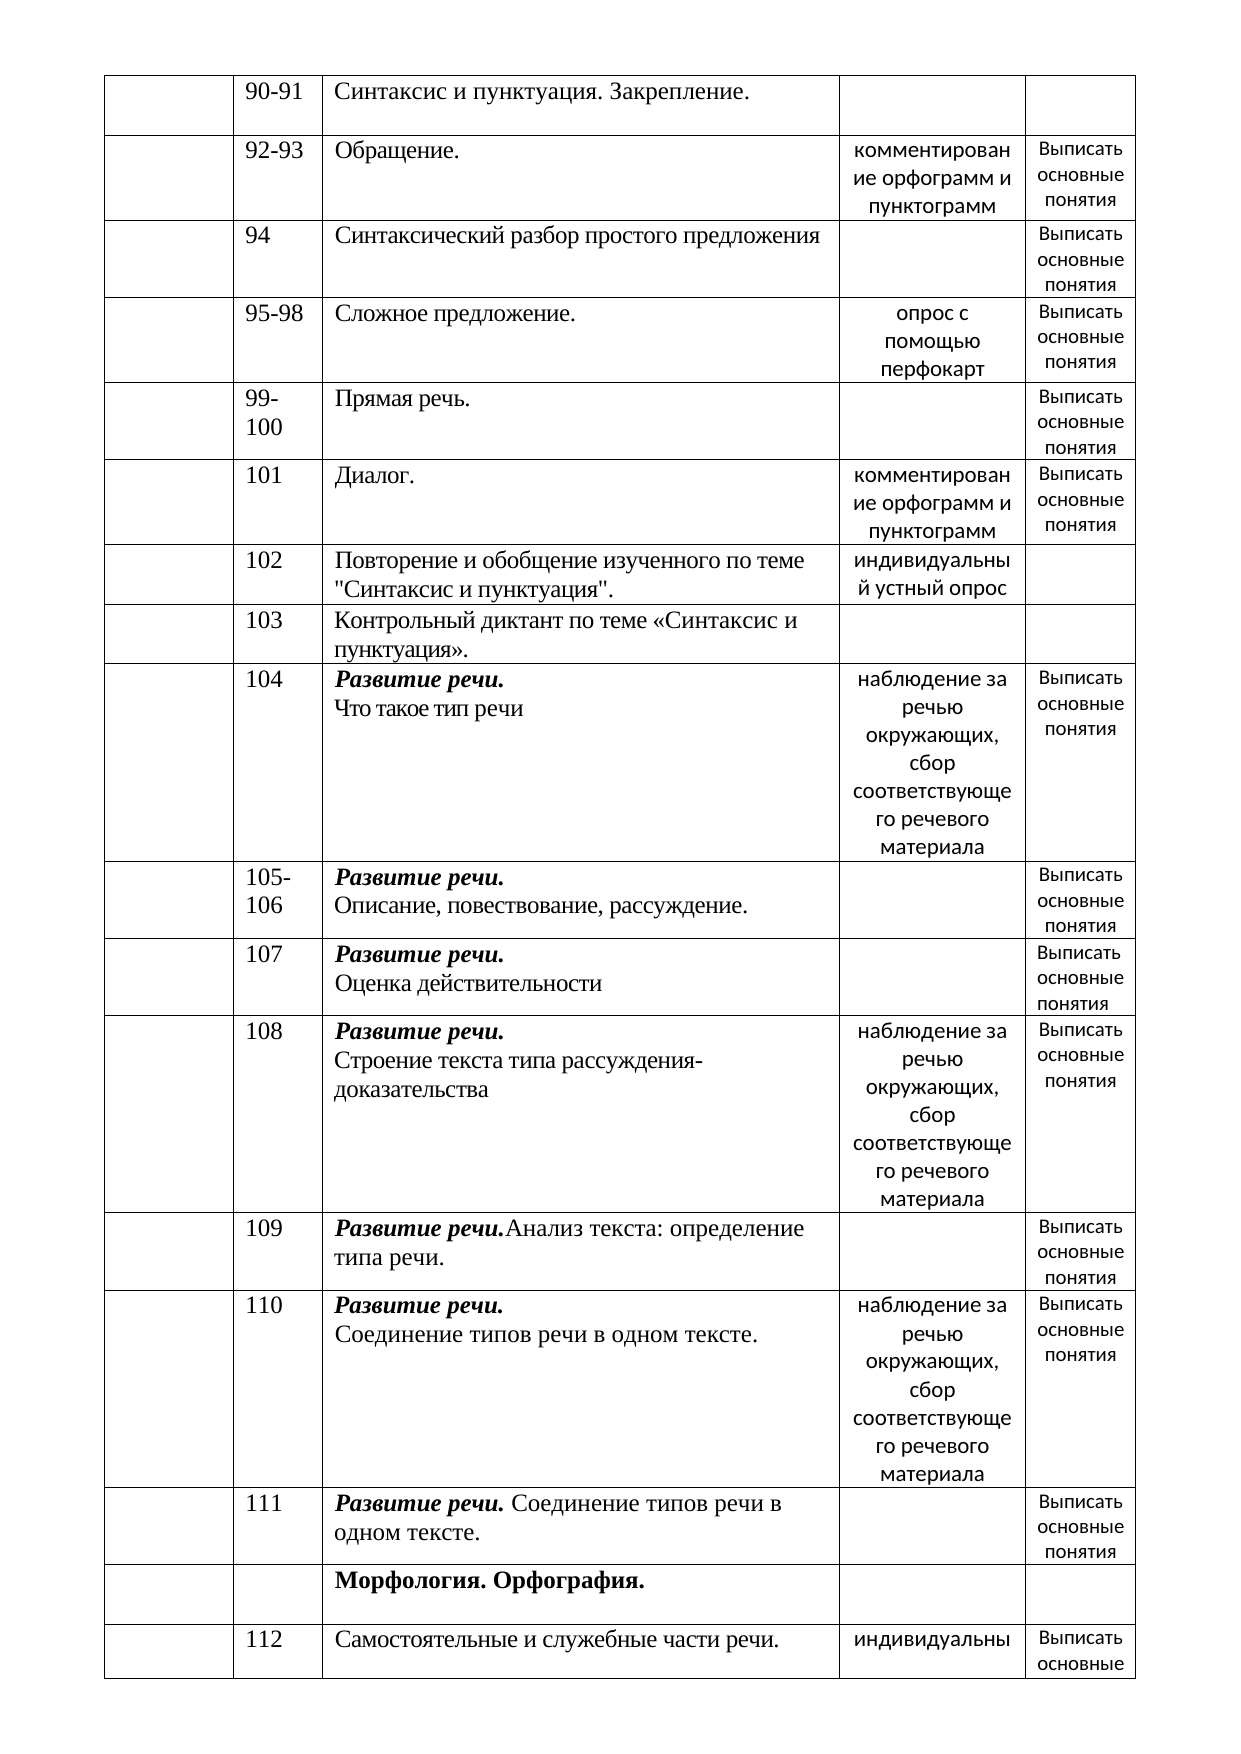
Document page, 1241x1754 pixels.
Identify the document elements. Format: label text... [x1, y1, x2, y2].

table_cell Выписать основные понятия [1026, 1016, 1135, 1212]
table_cell Сложное предложение. [323, 298, 839, 382]
table_cell Развитие речи. Оценка действительности [323, 939, 839, 1015]
table_cell Развитие речи. Соединение типов речи в одном тексте. [323, 1291, 839, 1487]
table_cell Выписать основные понятия [1026, 1291, 1135, 1487]
table_cell [105, 1016, 233, 1212]
table_cell 104 [234, 664, 322, 861]
table_cell [105, 545, 233, 604]
table_cell 103 [234, 605, 322, 663]
table_cell 110 [234, 1291, 322, 1487]
table_cell [1026, 545, 1135, 604]
table_cell [234, 1565, 322, 1623]
table_cell 101 [234, 460, 322, 544]
table_cell индивидуальный устный опрос [840, 545, 1025, 604]
table_cell [840, 1488, 1025, 1564]
table_cell Развитие речи. Соединение типов речи в одном тексте. [323, 1488, 839, 1564]
table_cell Выписать основные понятия [1026, 298, 1135, 382]
table_cell [1026, 76, 1135, 134]
table_cell Выписать основные понятия [1026, 862, 1135, 938]
table_cell [840, 1565, 1025, 1623]
table_cell Выписать основные понятия [1026, 383, 1135, 459]
table_cell [105, 1565, 233, 1623]
table_cell [840, 383, 1025, 459]
table_cell [105, 460, 233, 544]
table_cell Выписать основные понятия [1026, 1213, 1135, 1289]
table_cell Морфология. Орфография. [323, 1565, 839, 1623]
table_cell 90-91 [234, 76, 322, 134]
table_cell [1026, 1565, 1135, 1623]
table_cell 112 [234, 1625, 322, 1678]
table_cell опрос с помощью перфокарт [840, 298, 1025, 382]
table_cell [840, 1625, 1025, 1678]
table_cell наблюдение за речью окружающих, сбор соответствующего речевого материала [840, 1291, 1025, 1487]
table_cell [105, 1213, 233, 1289]
table_cell [105, 664, 233, 861]
table_cell [105, 221, 233, 297]
table_cell Выписать основные понятия [1026, 664, 1135, 861]
table_cell Синтаксис и пунктуация. Закрепление. [323, 76, 839, 134]
table_cell [840, 862, 1025, 938]
table_cell Выписать основные понятия [1026, 939, 1135, 1015]
table_cell [840, 221, 1025, 297]
table_cell [105, 1625, 233, 1678]
table_cell 105-106 [234, 862, 322, 938]
table_cell [105, 76, 233, 134]
table_cell Повторение и обобщение изученного по теме "Синтаксис и пунктуация". [323, 545, 839, 604]
table_cell 107 [234, 939, 322, 1015]
table_cell [105, 136, 233, 219]
table_cell 92-93 [234, 136, 322, 219]
table_cell [105, 1488, 233, 1564]
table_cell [323, 1625, 839, 1678]
table_cell [840, 939, 1025, 1015]
table_cell Диалог. [323, 460, 839, 544]
table_cell Обращение. [323, 136, 839, 219]
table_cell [1026, 1625, 1135, 1678]
table_cell 94 [234, 221, 322, 297]
table_cell [840, 1213, 1025, 1289]
table_cell Развитие речи.Анализ текста: определение типа речи. [323, 1213, 839, 1289]
table_cell Выписать основные понятия [1026, 1488, 1135, 1564]
table_cell Контрольный диктант по теме «Синтаксис и пунктуация». [323, 605, 839, 663]
table_cell [105, 1291, 233, 1487]
table_cell [105, 298, 233, 382]
table_cell Прямая речь. [323, 383, 839, 459]
table_cell наблюдение за речью окружающих, сбор соответствующего речевого материала [840, 1016, 1025, 1212]
table_cell [1026, 605, 1135, 663]
table_cell наблюдение за речью окружающих, сбор соответствующего речевого материала [840, 664, 1025, 861]
table_cell Выписать основные понятия [1026, 221, 1135, 297]
table_cell Развитие речи. Описание, повествование, рассуждение. [323, 862, 839, 938]
table_cell [840, 605, 1025, 663]
table_cell Выписать основные понятия [1026, 136, 1135, 219]
table_cell Синтаксический разбор простого предложения [323, 221, 839, 297]
table_cell [105, 862, 233, 938]
table_cell 95-98 [234, 298, 322, 382]
table_cell 99-100 [234, 383, 322, 459]
table_cell Развитие речи. Строение текста типа рассуждения-доказательства [323, 1016, 839, 1212]
table_cell 108 [234, 1016, 322, 1212]
table_cell [105, 383, 233, 459]
table_cell комментирование орфограмм и пунктограмм [840, 136, 1025, 219]
table_cell Развитие речи. Что такое тип речи [323, 664, 839, 861]
table_cell 109 [234, 1213, 322, 1289]
table_cell [840, 76, 1025, 134]
table_cell Выписать основные понятия [1026, 460, 1135, 544]
table_cell 111 [234, 1488, 322, 1564]
table_cell [105, 939, 233, 1015]
table_cell [105, 605, 233, 663]
table_cell комментирование орфограмм и пунктограмм [840, 460, 1025, 544]
table_cell 102 [234, 545, 322, 604]
